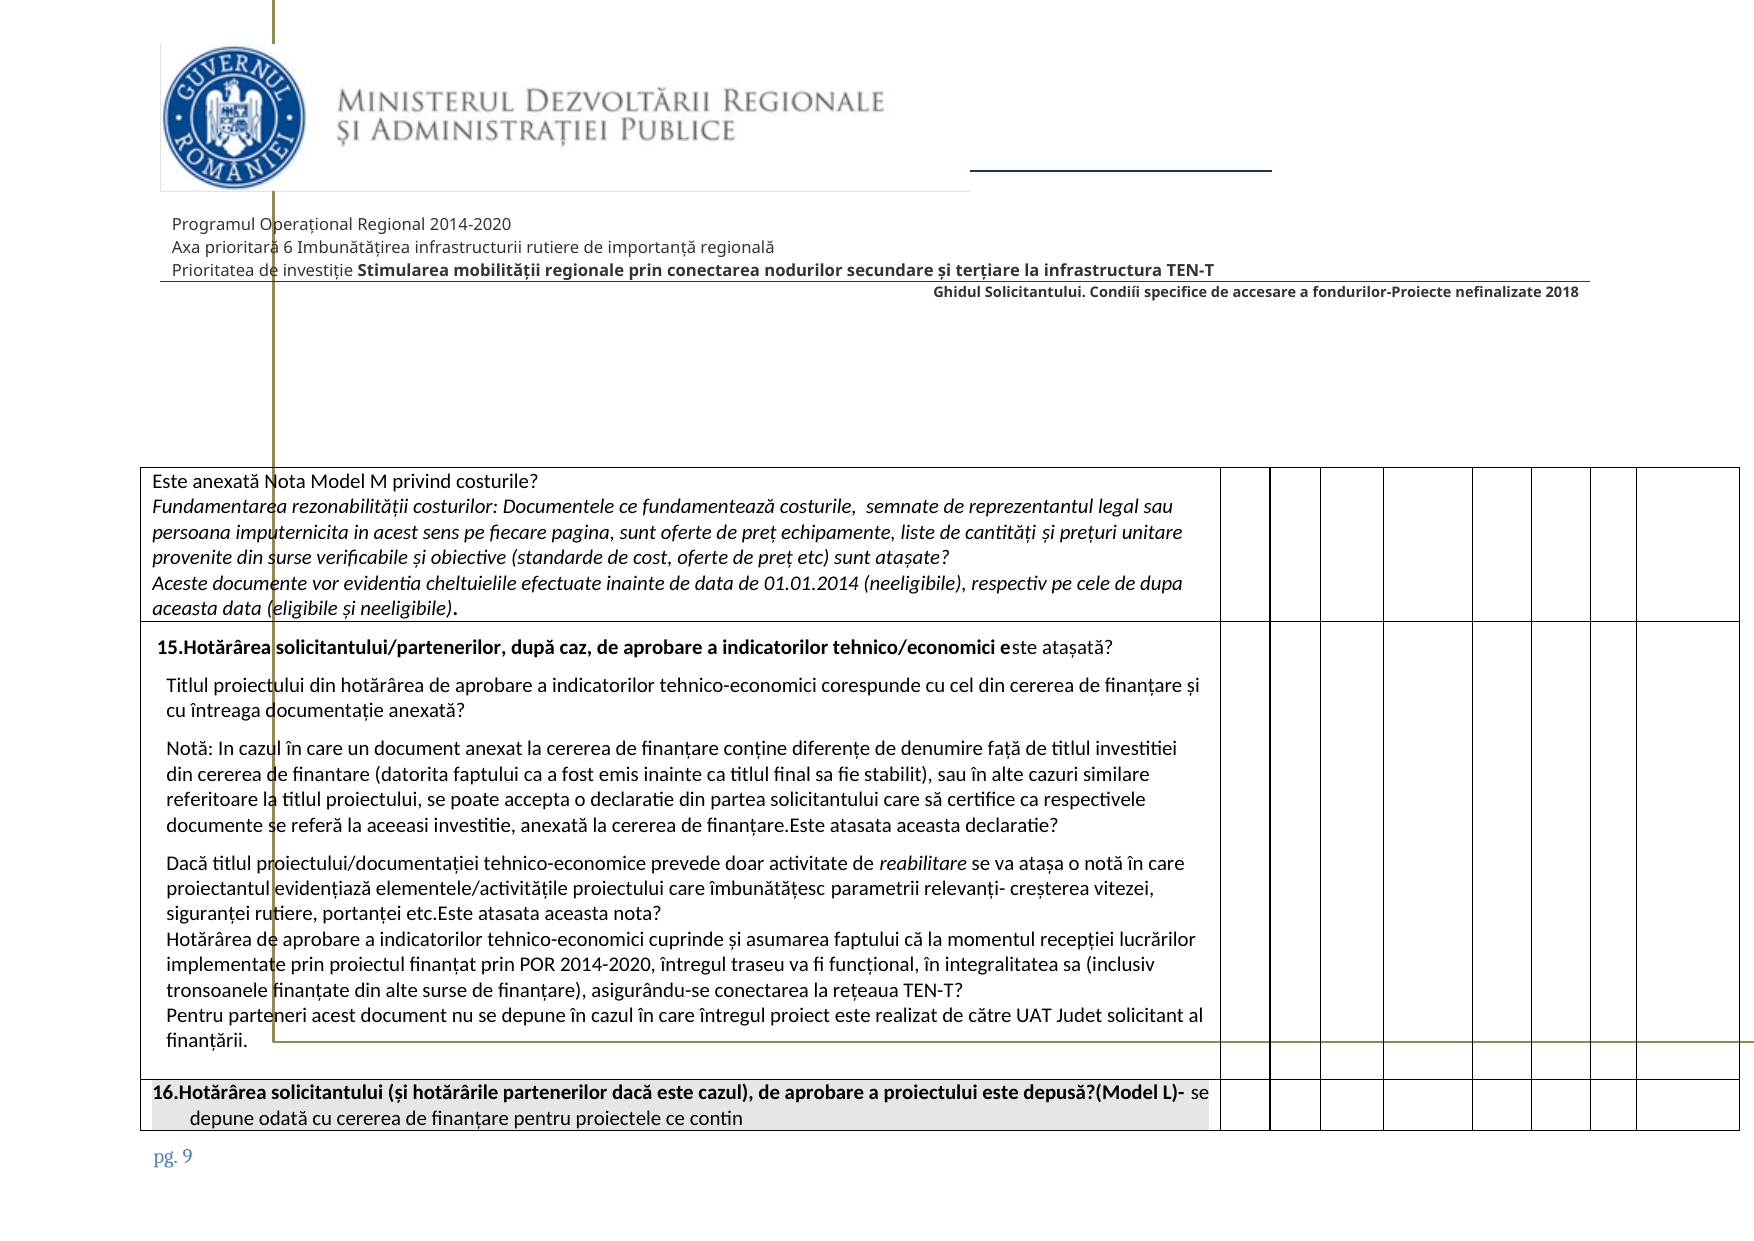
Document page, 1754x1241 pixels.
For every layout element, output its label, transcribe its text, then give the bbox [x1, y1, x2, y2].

table_cell 15.Hotărârea solicitantului/partenerilor, după caz, de aprobare a indicatorilor tehnico/economici este atașată? Titlul proiectului din hotărârea de aprobare a indicatorilor tehnico-economici corespunde cu cel din cererea de finanțare și cu întreaga documentație anexată? Notă: In cazul în care un document anexat la cererea de finanțare conține diferențe de denumire față de titlul investitiei din cererea de finantare (datorita faptului ca a fost emis inainte ca titlul final sa fie stabilit), sau în alte cazuri similare referitoare la titlul proiectului, se poate accepta o declaratie din partea solicitantului care să certifice ca respectivele documente se referă la aceeasi investitie, anexată la cererea de finanțare.Este atasata aceasta declaratie? Dacă titlul proiectului/documentației tehnico-economice prevede doar activitate de reabilitare se va atașa o notă în care proiectantul evidențiază elementele/activitățile proiectului care îmbunătățesc parametrii relevanți- creșterea vitezei, siguranței rutiere, portanței etc.Este atasata aceasta nota? Hotărârea de aprobare a indicatorilor tehnico-economici cuprinde și asumarea faptului că la momentul recepției lucrărilor implementate prin proiectul finanțat prin POR 2014-2020, întregul traseu va fi funcțional, în integralitatea sa (inclusiv tronsoanele finanțate din alte surse de finanțare), asigurându-se conectarea la rețeaua TEN-T? Pentru parteneri acest document nu se depune în cazul în care întregul proiect este realizat de către UAT Judet solicitant al finanțării. [141, 622, 1220, 1078]
table_cell [1321, 468, 1383, 621]
table_cell [1591, 1080, 1636, 1130]
table_cell [1532, 468, 1590, 621]
table_cell [1637, 468, 1739, 621]
table_cell [1271, 1080, 1320, 1130]
table_cell [1532, 622, 1590, 1078]
table_cell [1591, 622, 1636, 1078]
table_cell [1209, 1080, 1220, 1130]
table_cell [1271, 468, 1320, 621]
table_cell [1221, 1080, 1269, 1130]
table_cell [1384, 1080, 1472, 1130]
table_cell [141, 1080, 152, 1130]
table_cell [1473, 622, 1531, 1078]
table_cell [1321, 622, 1383, 1078]
table_cell [1221, 468, 1269, 621]
table_cell 14.Este anexat devizul general al obiectivului de investiții? Sunt anexate devizele pe obiecte de investitii componente ale obiectivului de investitii daca e cazul unui proiect (obiectiv de investitii) format din doua sau mai multe Obiecte de investitii? Sunt evidentiate separat cheltuielile efectuate înainte/după data de 01.01.2014? Devizul general respectă structura devizului general conf legislatiei naţionale aplicabilă in vigoare privind aprobarea conţinutului-cadru al documentaţiei tehnico-economice aferente investiţiilor publice, precum şi a structurii şi metodologiei de elaborare a devizului general pentru obiective de investiţii şi lucrări de intervenţii? Este anexată Nota Model M privind costurile? Fundamentarea rezonabilității costurilor: Documentele ce fundamentează costurile, semnate de reprezentantul legal sau persoana imputernicita in acest sens pe fiecare pagina, sunt oferte de preț echipamente, liste de cantități și prețuri unitare provenite din surse verificabile și obiective (standarde de cost, oferte de preț etc) sunt atașate? Aceste documente vor evidentia cheltuielile efectuate inainte de data de 01.01.2014 (neeligibile), respectiv pe cele de dupa aceasta data (eligibile și neeligibile). [141, 468, 1220, 621]
table_cell [1384, 622, 1472, 1078]
table_cell [1473, 1080, 1531, 1130]
table_cell [1221, 622, 1269, 1078]
table_cell [1384, 468, 1472, 621]
table_cell [1473, 468, 1531, 621]
table_cell [1637, 622, 1739, 1078]
table_cell [1321, 1080, 1383, 1130]
table_cell [1271, 622, 1320, 1078]
table_cell [1532, 1080, 1590, 1130]
table_cell [1591, 468, 1636, 621]
picture [159, 44, 970, 193]
table_cell [1637, 1080, 1739, 1130]
